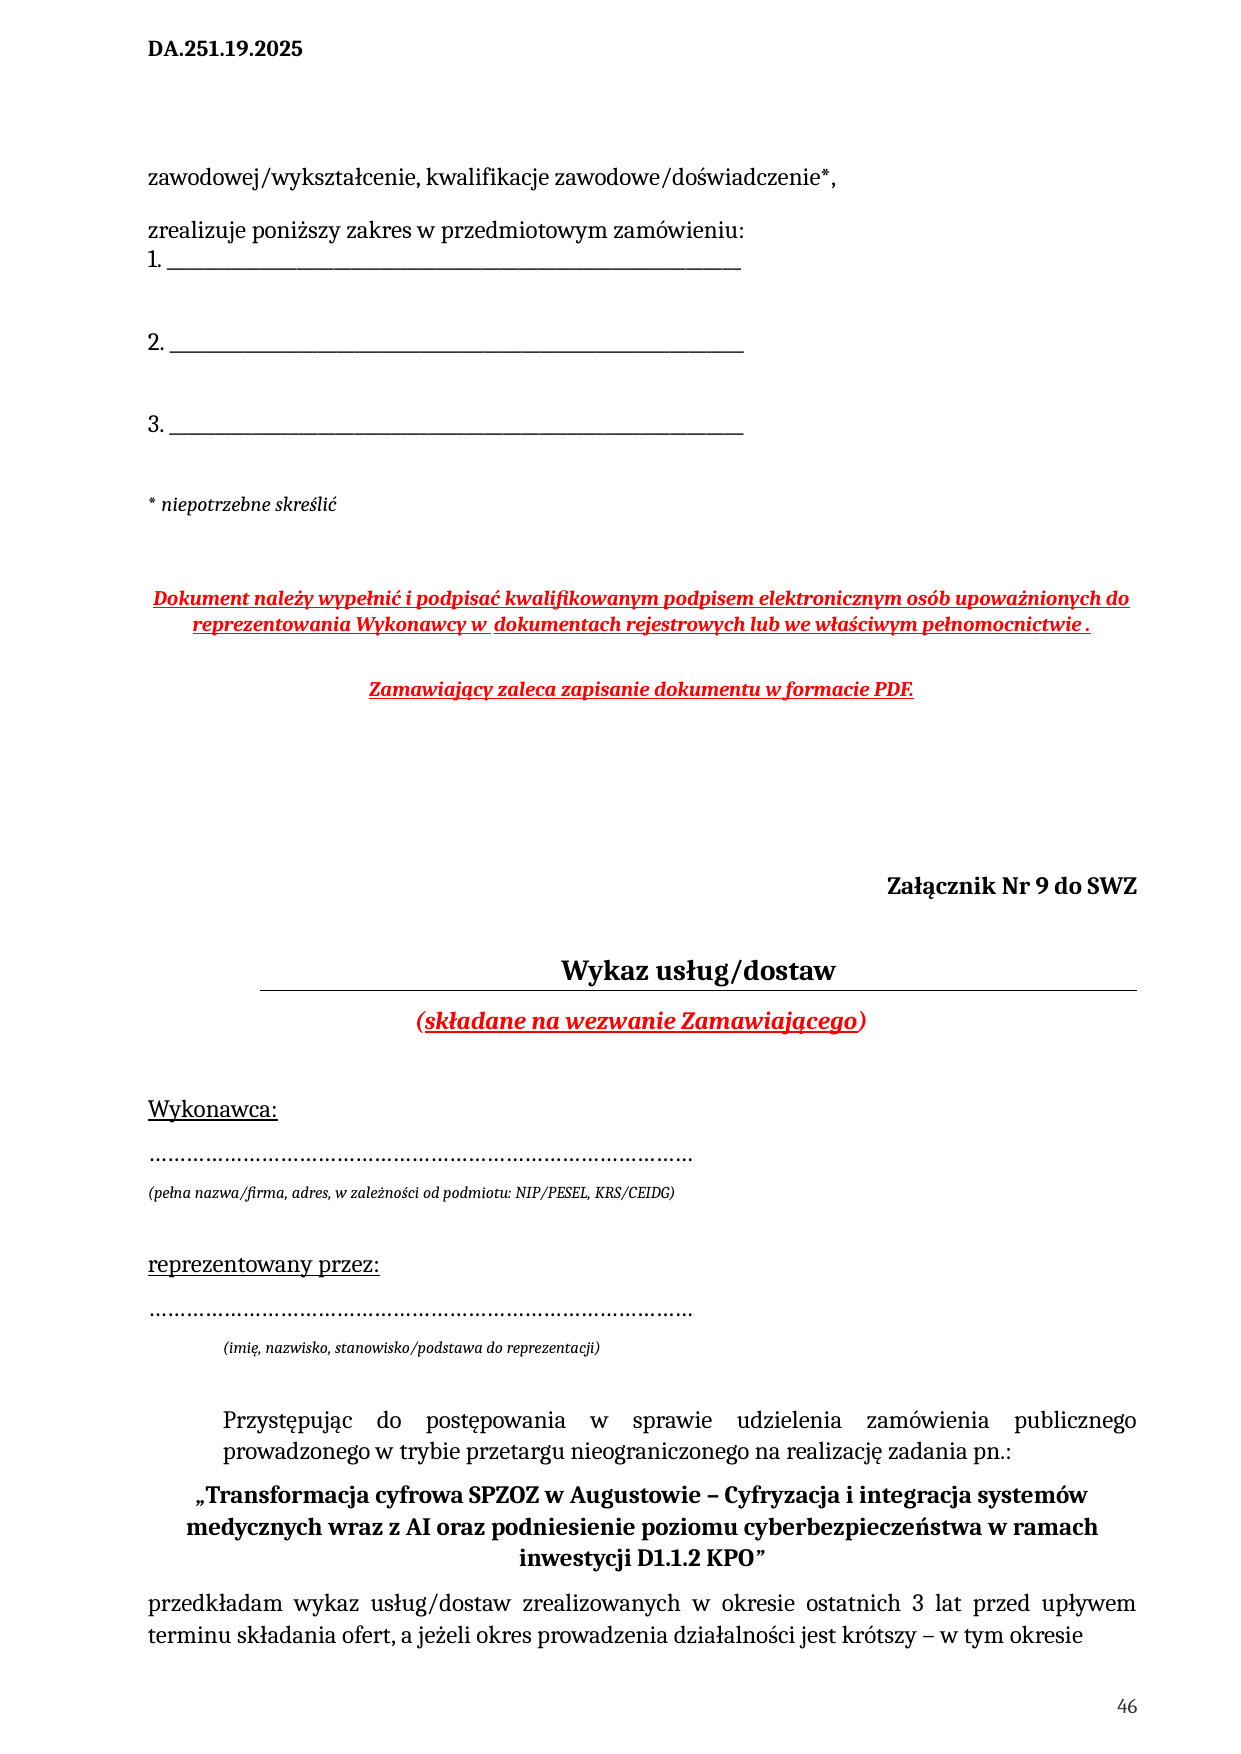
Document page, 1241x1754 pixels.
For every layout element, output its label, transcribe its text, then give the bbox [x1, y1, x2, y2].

text zrealizuje poniższy zakres w przedmiotowym zamówieniu: 1. ______________________________________________________________ [148, 216, 1137, 274]
text (pełna nazwa/firma, adres, w zależności od podmiotu: NIP/PESEL, KRS/CEIDG) [148, 1183, 700, 1202]
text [148, 162, 1137, 191]
text przedkładam wykaz usług/dostaw zrealizowanych w okresie ostatnich 3 lat przed upływem terminu składania ofert, a jeżeli okres prowadzenia działalności jest krótszy – w tym okresie [148, 1589, 1137, 1649]
text (imię, nazwisko, stanowisko/podstawa do reprezentacji) [223, 1338, 1137, 1358]
text 3. ______________________________________________________________ [148, 381, 1137, 439]
text …………………………………………………………………………… [148, 1139, 700, 1168]
text 2. ______________________________________________________________ [148, 299, 1137, 356]
text Dokument należy wypełnić i podpisać kwalifikowanym podpisem elektronicznym osób upoważnionych do reprezentowania Wykonawcy w dokumentach rejestrowych lub we właściwym pełnomocnictwie . [148, 586, 1137, 637]
text Wykaz usług/dostaw [260, 954, 1137, 990]
text Załącznik Nr 9 do SWZ [148, 872, 1137, 900]
text (składane na wezwanie Zamawiającego) [148, 1007, 1137, 1036]
text Zamawiający zaleca zapisanie dokumentu w formacie PDF. [148, 677, 1137, 701]
text Przystępując do postępowania w sprawie udzielenia zamówienia publicznego prowadzonego w trybie przetargu nieograniczonego na realizację zadania pn.: [223, 1406, 1137, 1466]
text „Transformacja cyfrowa SPZOZ w Augustowie – Cyfryzacja i integracja systemów medycznych wraz z AI oraz podniesienie poziomu cyberbezpieczeństwa w ramach inwestycji D1.1.2 KPO” [148, 1481, 1137, 1573]
text …………………………………………………………………………… [148, 1294, 700, 1323]
text * niepotrzebne skreślić [148, 464, 1137, 516]
text reprezentowany przez: [148, 1250, 1137, 1279]
text Wykonawca: [148, 1095, 1137, 1124]
